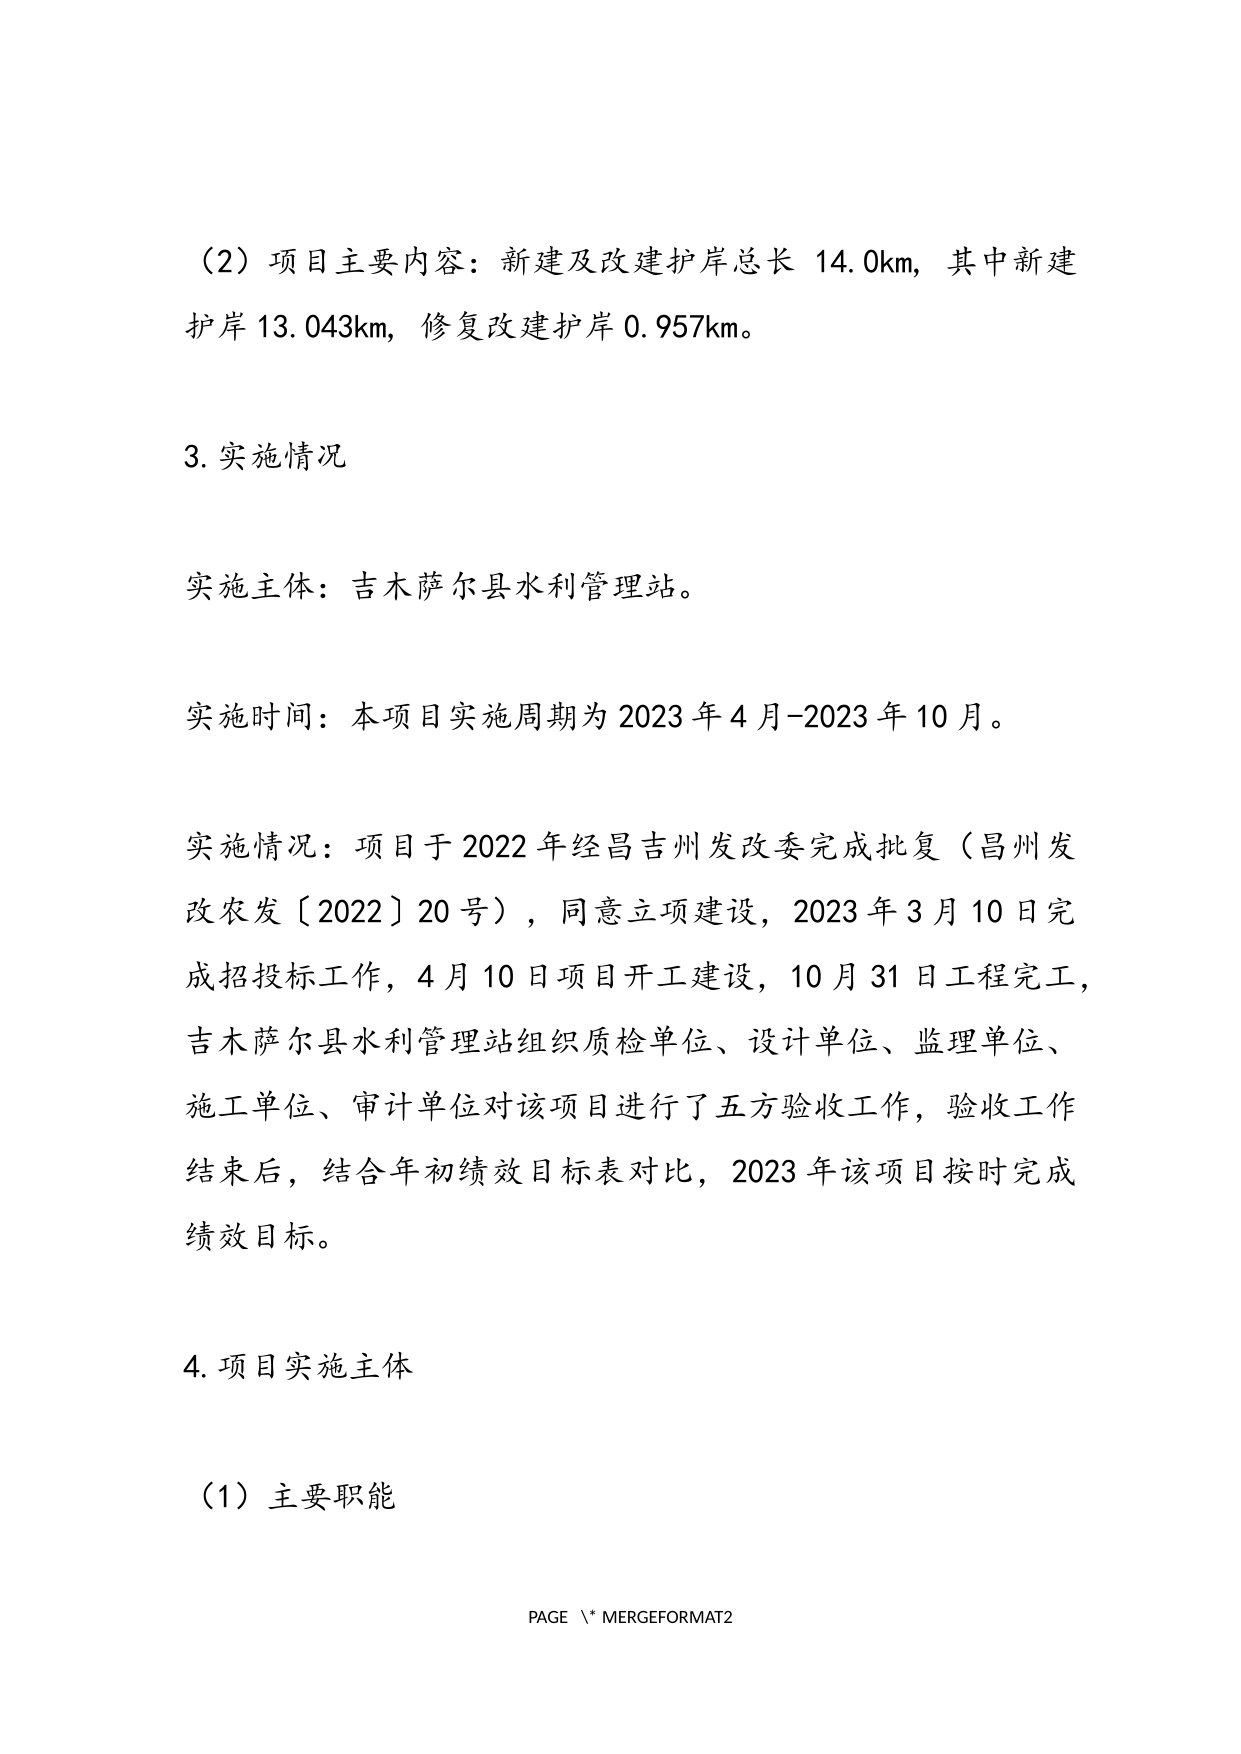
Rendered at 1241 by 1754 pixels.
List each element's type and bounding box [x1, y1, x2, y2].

text [183, 162, 1078, 1527]
